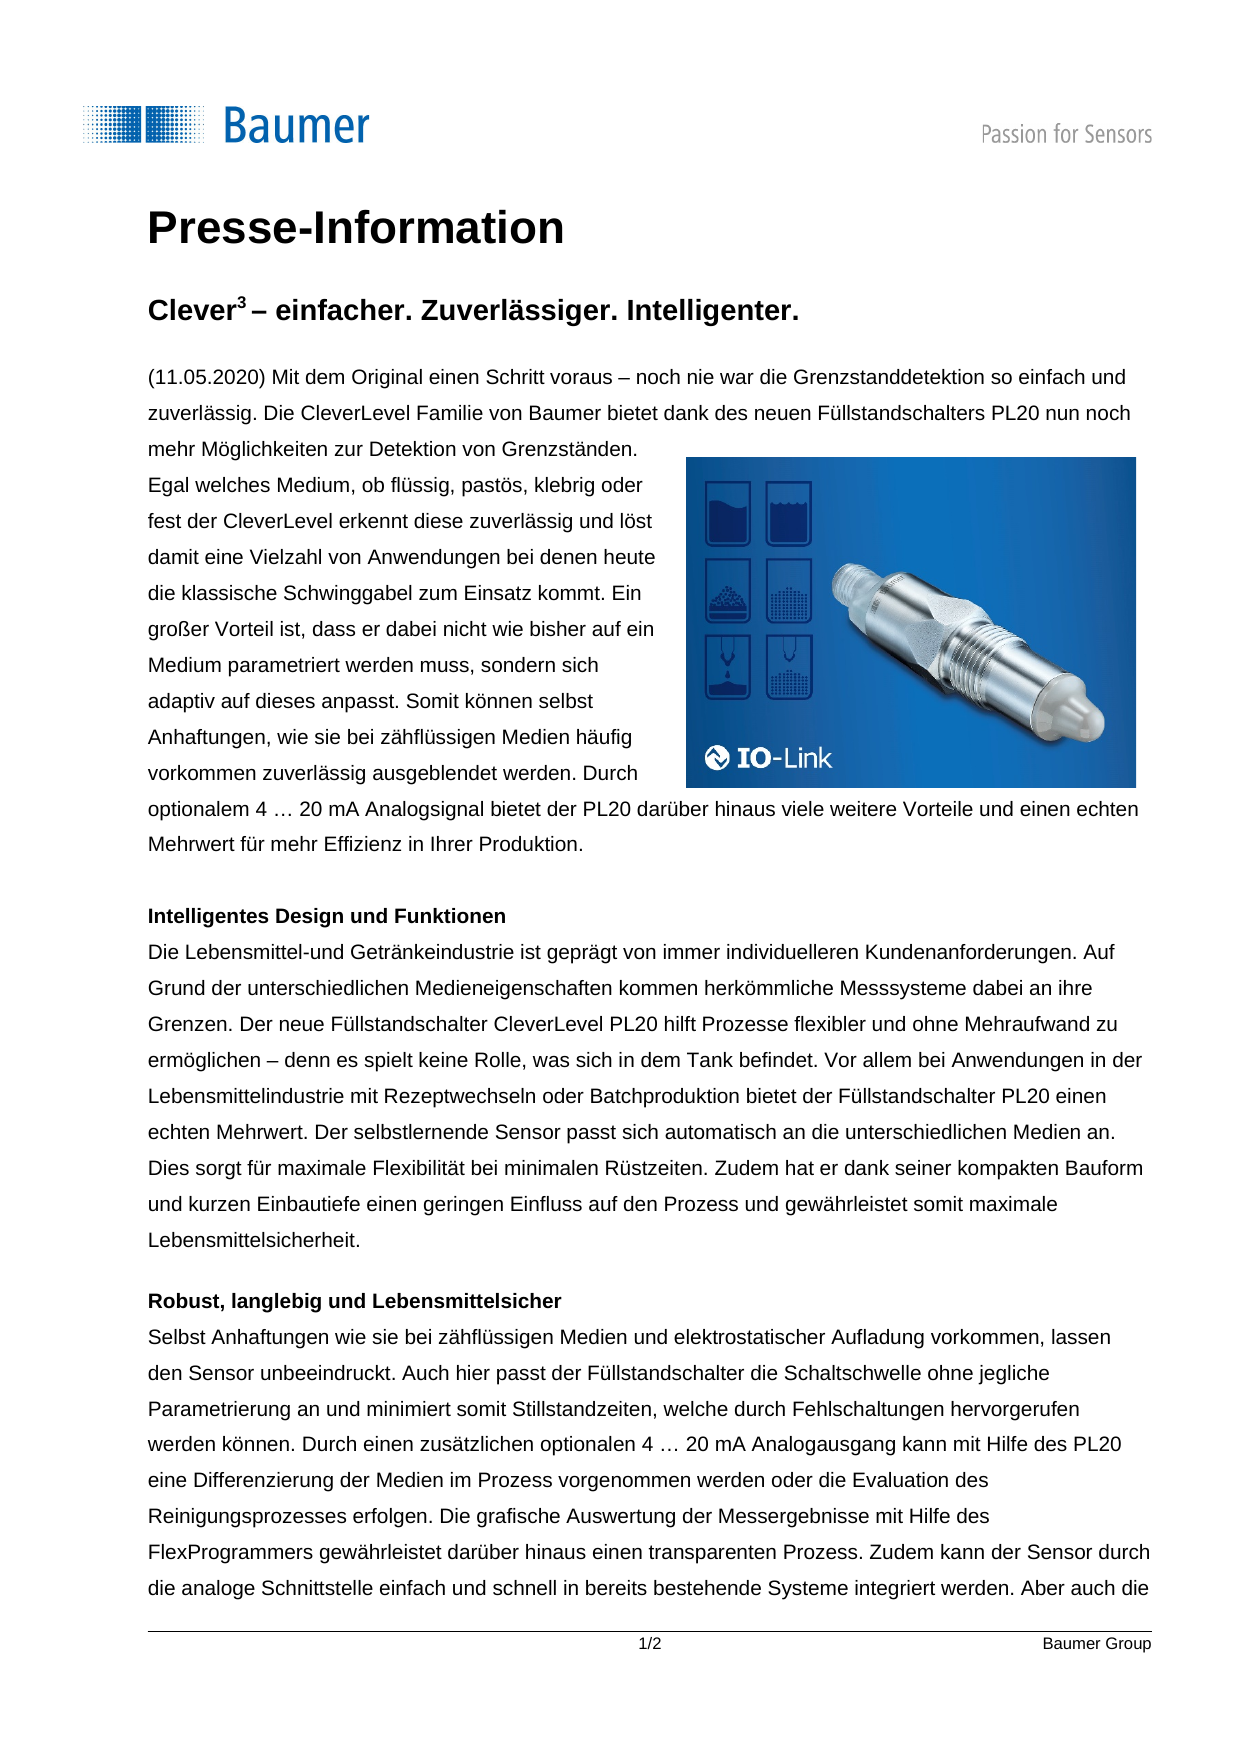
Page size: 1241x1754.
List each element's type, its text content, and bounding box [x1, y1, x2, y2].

text Intelligentes Design und Funktionen Die Lebensmittel-und Getränkeindustrie ist geprägt von immer individuelleren Kundenanforderungen. Auf Grund der unterschiedlichen Medieneigenschaften kommen herkömmliche Messsysteme dabei an ihre Grenzen. Der neue Füllstandschalter CleverLevel PL20 hilft Prozesse flexibler und ohne Mehraufwand zu ermöglichen – denn es spielt keine Rolle, was sich in dem Tank befindet. Vor allem bei Anwendungen in der Lebensmittelindustrie mit Rezeptwechseln oder Batchproduktion bietet der Füllstandschalter PL20 einen echten Mehrwert. Der selbstlernende Sensor passt sich automatisch an die unterschiedlichen Medien an. Dies sorgt für maximale Flexibilität bei minimalen Rüstzeiten. Zudem hat er dank seiner kompakten Bauform und kurzen Einbautiefe einen geringen Einfluss auf den Prozess und gewährleistet somit maximale Lebensmittelsicherheit. [148, 904, 1152, 1252]
picture [686, 457, 1137, 788]
picture [982, 123, 1152, 143]
picture [83, 106, 370, 143]
subtitle Presse-Information [148, 201, 1152, 253]
text Clever3 – einfacher. Zuverlässiger. Intelligenter. [148, 293, 1152, 327]
